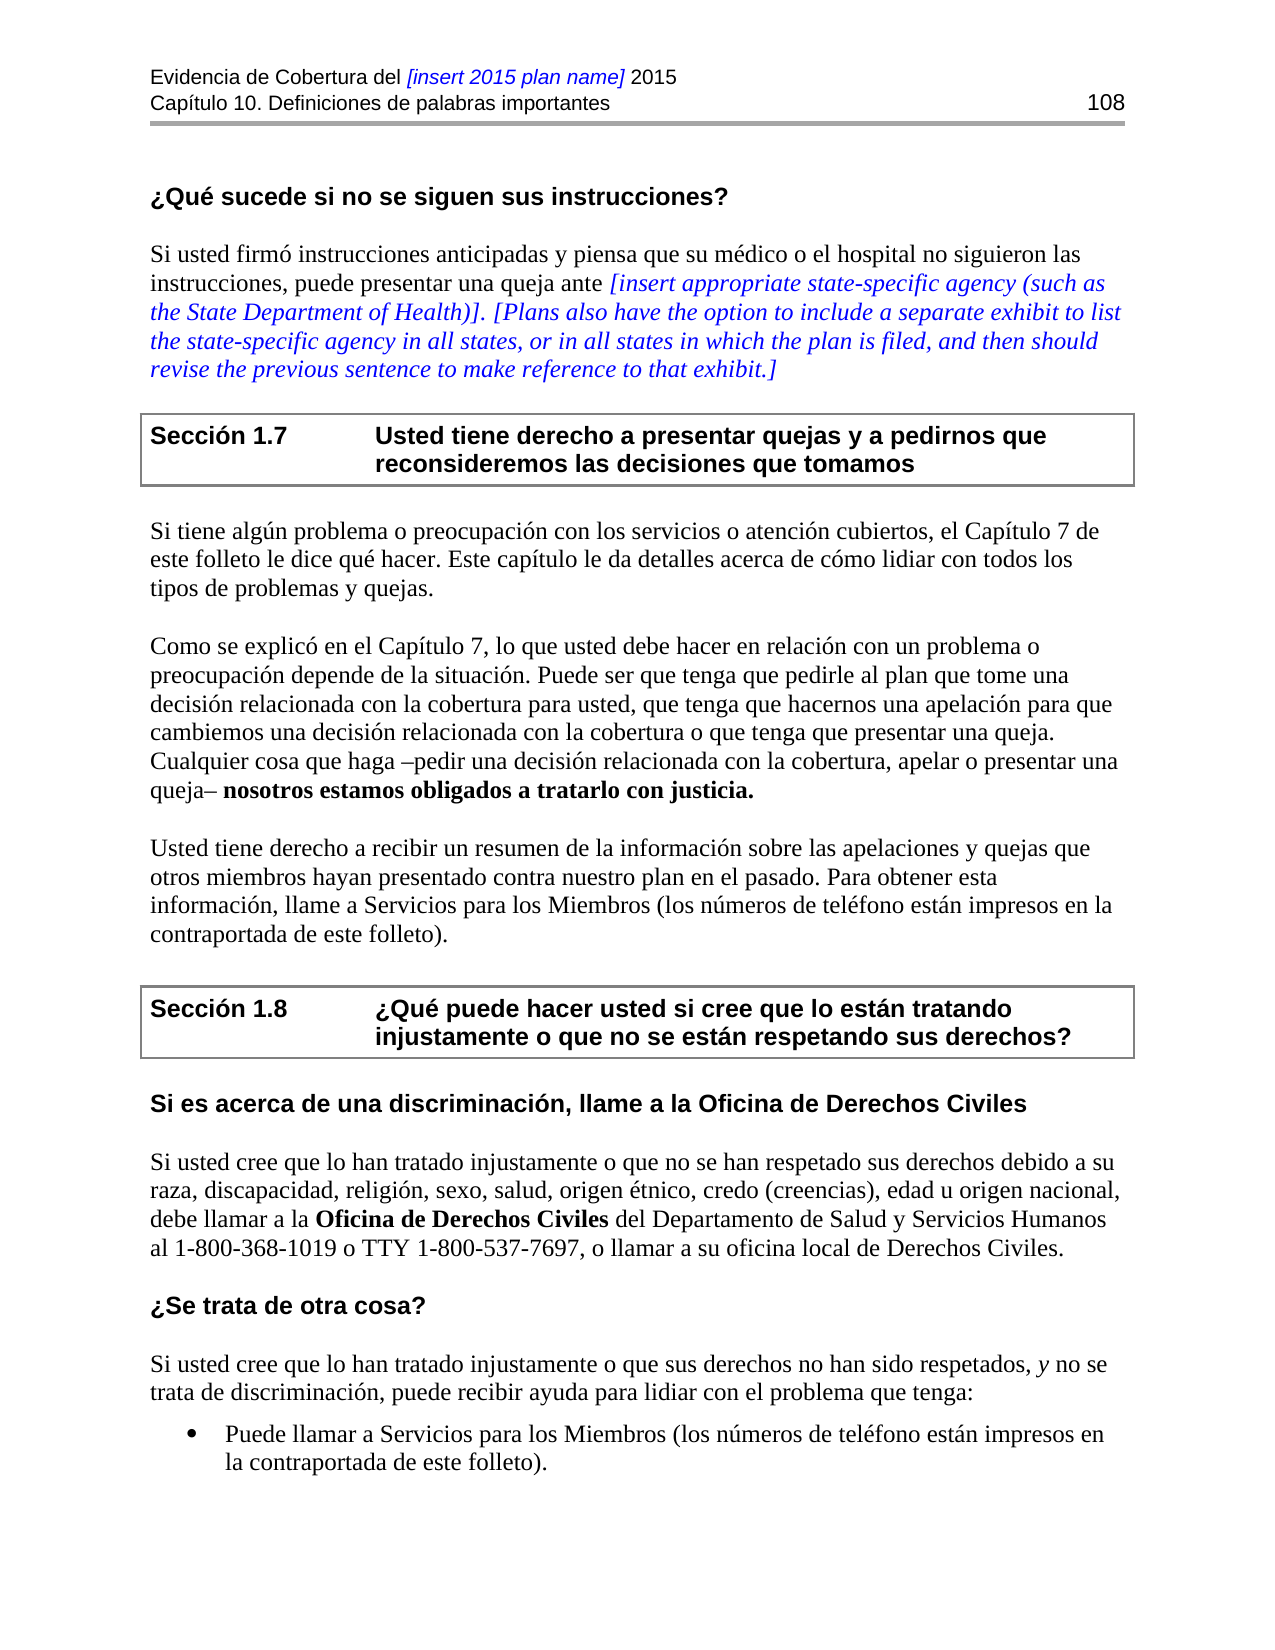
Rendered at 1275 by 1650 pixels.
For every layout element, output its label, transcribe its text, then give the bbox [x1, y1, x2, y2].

text Como se explicó en el Capítulo 7, lo que usted debe hacer en relación con un problema o preocupación depende de la situación. Puede ser que tenga que pedirle al plan que tome una decisión relacionada con la cobertura para usted, que tenga que hacernos una apelación para que cambiemos una decisión relacionada con la cobertura o que tenga que presentar una queja. Cualquier cosa que haga –pedir una decisión relacionada con la cobertura, apelar o presentar una queja– nosotros estamos obligados a tratarlo con justicia. [150, 631, 1125, 804]
text Si usted cree que lo han tratado injustamente o que sus derechos no han sido respetados, y no se trata de discriminación, puede recibir ayuda para lidiar con el problema que tenga: [150, 1349, 1125, 1406]
subtitle ¿Qué sucede si no se siguen sus instrucciones? [150, 182, 1125, 210]
subtitle Si es acerca de una discriminación, llame a la Oficina de Derechos Civiles [150, 1089, 1125, 1117]
text Si tiene algún problema o preocupación con los servicios o atención cubiertos, el Capítulo 7 de este folleto le dice qué hacer. Este capítulo le da detalles acerca de cómo lidiar con todos los tipos de problemas y quejas. [150, 516, 1125, 602]
subtitle ¿Se trata de otra cosa? [150, 1291, 1125, 1319]
text Si usted cree que lo han tratado injustamente o que no se han respetado sus derechos debido a su raza, discapacidad, religión, sexo, salud, origen étnico, credo (creencias), edad u origen nacional, debe llamar a la Oficina de Derechos Civiles del Departamento de Salud y Servicios Humanos al 1-800-368-1019 o TTY 1-800-537-7697, o llamar a su oficina local de Derechos Civiles. [150, 1147, 1125, 1262]
text Si usted firmó instrucciones anticipadas y piensa que su médico o el hospital no siguieron las instrucciones, puede presentar una queja ante [insert appropriate state-specific agency (such as the State Department of Health)]. [Plans also have the option to include a separate exhibit to list the state-specific agency in all states, or in all states in which the plan is filed, and then should revise the previous sentence to make reference to that exhibit.] [150, 239, 1125, 383]
list Puede llamar a Servicios para los Miembros (los números de teléfono están impresos en la contraportada de este folleto). [187, 1419, 1125, 1476]
text Usted tiene derecho a recibir un resumen de la información sobre las apelaciones y quejas que otros miembros hayan presentado contra nuestro plan en el pasado. Para obtener esta información, llame a Servicios para los Miembros (los números de teléfono están impresos en la contraportada de este folleto). [150, 833, 1125, 948]
subtitle Sección 1.7 Usted tiene derecho a presentar quejas y a pedirnos que reconsideremos las decisiones que tomamos [142, 415, 1133, 484]
subtitle Sección 1.8 ¿Qué puede hacer usted si cree que lo están tratando injustamente o que no se están respetando sus derechos? [142, 988, 1133, 1057]
